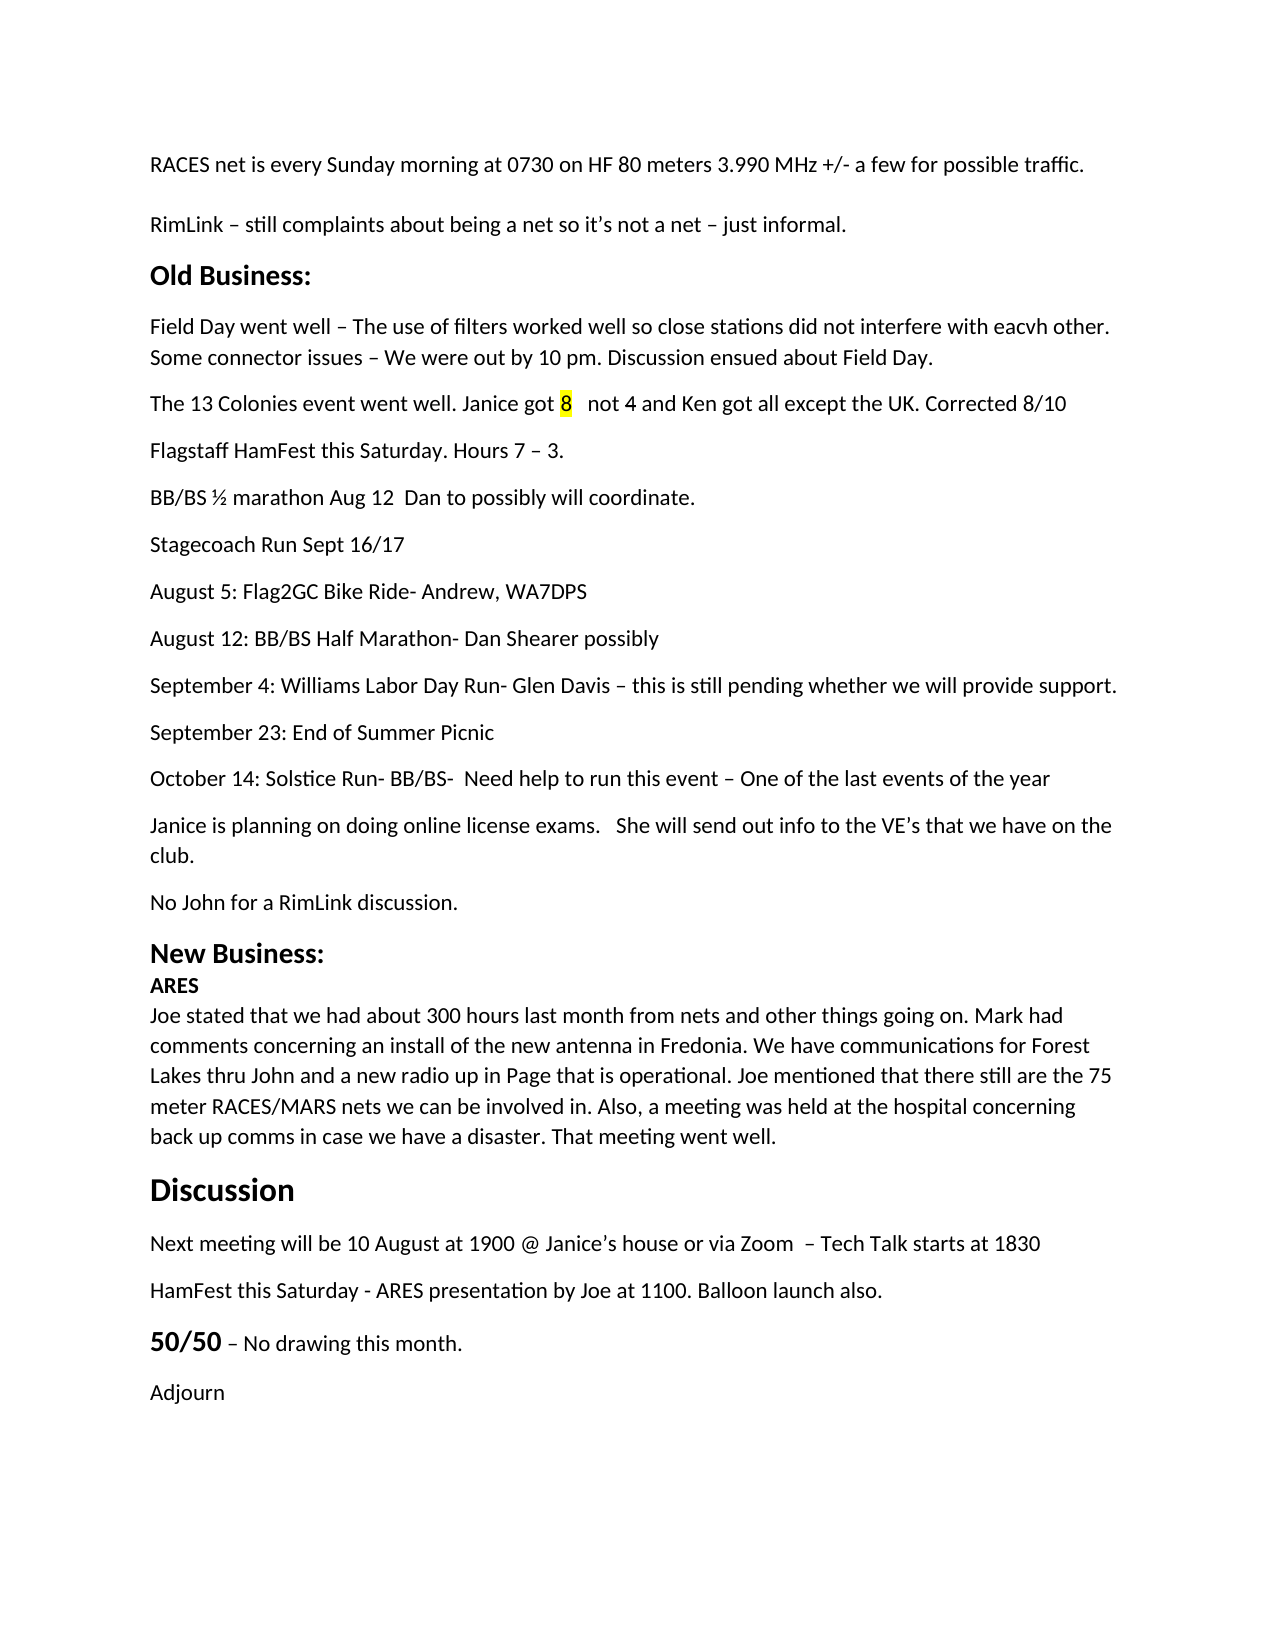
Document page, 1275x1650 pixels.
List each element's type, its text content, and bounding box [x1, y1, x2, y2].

text Adjourn [150, 1378, 1125, 1406]
text HamFest this Saturday - ARES presentation by Joe at 1100. Balloon launch also. [150, 1276, 1125, 1304]
text Next meeting will be 10 August at 1900 @ Janice’s house or via Zoom – Tech Talk starts at 1830 [150, 1229, 1125, 1257]
text No John for a RimLink discussion. [150, 888, 1125, 916]
text The 13 Colonies event went well. Janice got 8 not 4 and Ken got all except the UK. Corrected 8/10 [150, 389, 1125, 417]
text 50/50 – No drawing this month. [150, 1323, 1125, 1359]
text ARES Joe stated that we had about 300 hours last month from nets and other things going on. Mark had comments concerning an install of the new antenna in Fredonia. We have communications for Forest Lakes thru John and a new radio up in Page that is operational. Joe mentioned that there still are the 75 meter RACES/MARS nets we can be involved in. Also, a meeting was held at the hospital concerning back up comms in case we have a disaster. That meeting went well. [150, 971, 1125, 1150]
text August 5: Flag2GC Bike Ride- Andrew, WA7DPS [150, 577, 1125, 605]
text Flagstaff HamFest this Saturday. Hours 7 – 3. [150, 436, 1125, 464]
text September 23: End of Summer Picnic [150, 718, 1125, 746]
text October 14: Solstice Run- BB/BS- Need help to run this event – One of the last events of the year [150, 764, 1125, 792]
text RACES net is every Sunday morning at 0730 on HF 80 meters 3.990 MHz +/- a few for possible traffic. RimLink – still complaints about being a net so it’s not a net – just informal. [150, 150, 1125, 238]
text Janice is planning on doing online license exams. She will send out info to the VE’s that we have on the club. [150, 811, 1125, 869]
text September 4: Williams Labor Day Run- Glen Davis – this is still pending whether we will provide support. [150, 671, 1125, 699]
text BB/BS ½ marathon Aug 12 Dan to possibly will coordinate. [150, 483, 1125, 511]
text New Business: [150, 935, 1125, 971]
text Old Business: [150, 257, 1125, 293]
text Field Day went well – The use of filters worked well so close stations did not interfere with eacvh other. Some connector issues – We were out by 10 pm. Discussion ensued about Field Day. [150, 312, 1125, 371]
text Stagecoach Run Sept 16/17 [150, 530, 1125, 558]
text Discussion [150, 1169, 1125, 1209]
text August 12: BB/BS Half Marathon- Dan Shearer possibly [150, 624, 1125, 652]
